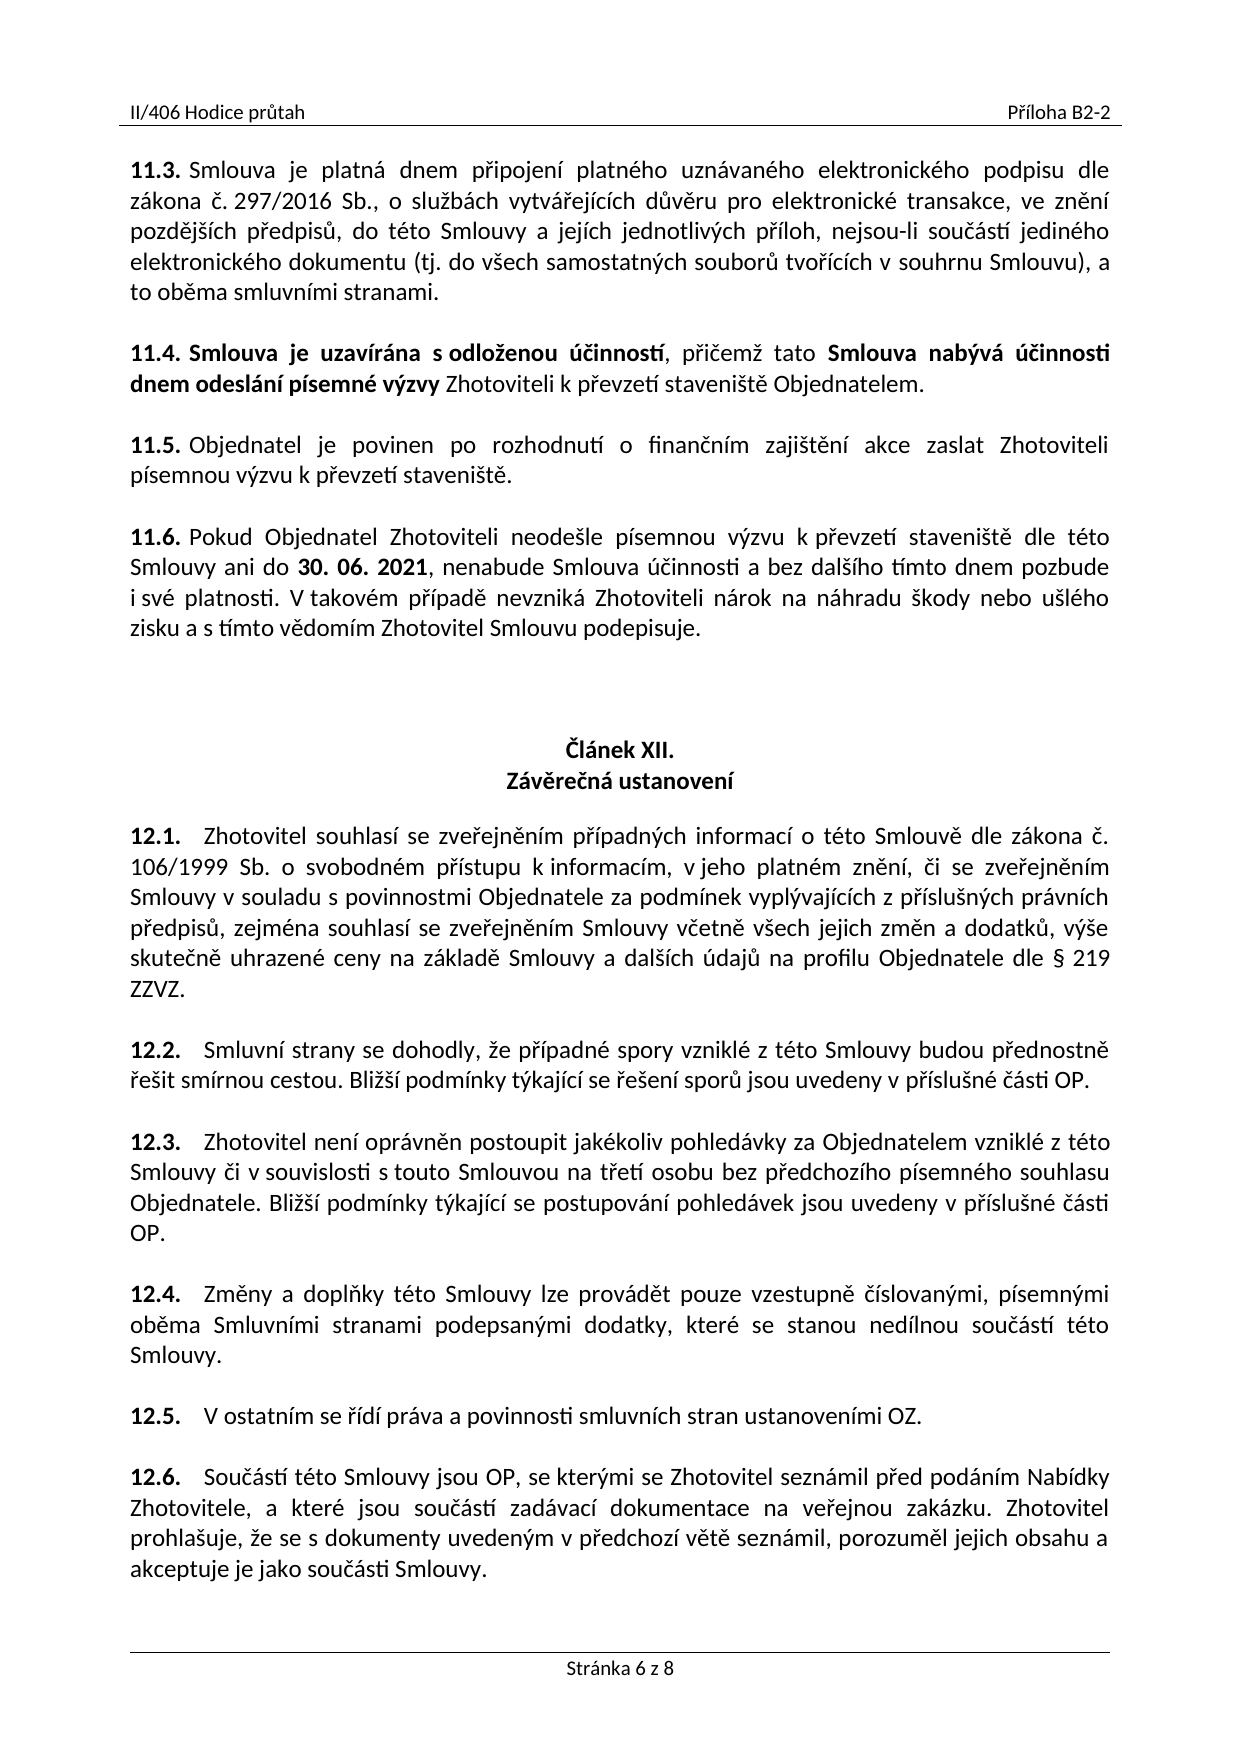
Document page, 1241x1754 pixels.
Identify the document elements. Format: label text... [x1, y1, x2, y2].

list Smlouva je uzavírána s odloženou účinností, přičemž tato Smlouva nabývá účinnosti dnem odeslání písemné výzvy Zhotoviteli k převzetí staveniště Objednatelem. [130, 338, 1110, 399]
list Zhotovitel souhlasí se zveřejněním případných informací o této Smlouvě dle zákona č. 106/1999 Sb. o svobodném přístupu k informacím, v jeho platném znění, či se zveřejněním Smlouvy v souladu s povinnostmi Objednatele za podmínek vyplývajících z příslušných právních předpisů, zejména souhlasí se zveřejněním Smlouvy včetně všech jejich změn a dodatků, výše skutečně uhrazené ceny na základě Smlouvy a dalších údajů na profilu Objednatele dle § 219 ZZVZ. [130, 820, 1110, 1003]
list Součástí této Smlouvy jsou OP, se kterými se Zhotovitel seznámil před podáním Nabídky Zhotovitele, a které jsou součástí zadávací dokumentace na veřejnou zakázku. Zhotovitel prohlašuje, že se s dokumenty uvedeným v předchozí větě seznámil, porozuměl jejich obsahu a akceptuje je jako součásti Smlouvy. [130, 1461, 1110, 1583]
list Smlouva je platná dnem připojení platného uznávaného elektronického podpisu dle zákona č. 297/2016 Sb., o službách vytvářejících důvěru pro elektronické transakce, ve znění pozdějších předpisů, do této Smlouvy a jejích jednotlivých příloh, nejsou-li součástí jediného elektronického dokumentu (tj. do všech samostatných souborů tvořících v souhrnu Smlouvu), a to oběma smluvními stranami. [130, 154, 1110, 307]
list Pokud Objednatel Zhotoviteli neodešle písemnou výzvu k převzetí staveniště dle této Smlouvy ani do 30. 06. 2021, nenabude Smlouva účinnosti a bez dalšího tímto dnem pozbude i své platnosti. V takovém případě nevzniká Zhotoviteli nárok na náhradu škody nebo ušlého zisku a s tímto vědomím Zhotovitel Smlouvu podepisuje. [130, 521, 1110, 643]
list Smluvní strany se dohodly, že případné spory vzniklé z této Smlouvy budou přednostně řešit smírnou cestou. Bližší podmínky týkající se řešení sporů jsou uvedeny v příslušné části OP. [130, 1034, 1110, 1095]
text Článek XII. [130, 734, 1110, 765]
list Změny a doplňky této Smlouvy lze provádět pouze vzestupně číslovanými, písemnými oběma Smluvními stranami podepsanými dodatky, které se stanou nedílnou součástí této Smlouvy. [130, 1278, 1110, 1370]
list V ostatním se řídí práva a povinnosti smluvních stran ustanoveními OZ. [130, 1400, 1110, 1431]
subtitle Závěrečná ustanovení [130, 765, 1110, 795]
list Zhotovitel není oprávněn postoupit jakékoliv pohledávky za Objednatelem vzniklé z této Smlouvy či v souvislosti s touto Smlouvou na třetí osobu bez předchozího písemného souhlasu Objednatele. Bližší podmínky týkající se postupování pohledávek jsou uvedeny v příslušné části OP. [130, 1126, 1110, 1248]
list Objednatel je povinen po rozhodnutí o finančním zajištění akce zaslat Zhotoviteli písemnou výzvu k převzetí staveniště. [130, 429, 1110, 490]
